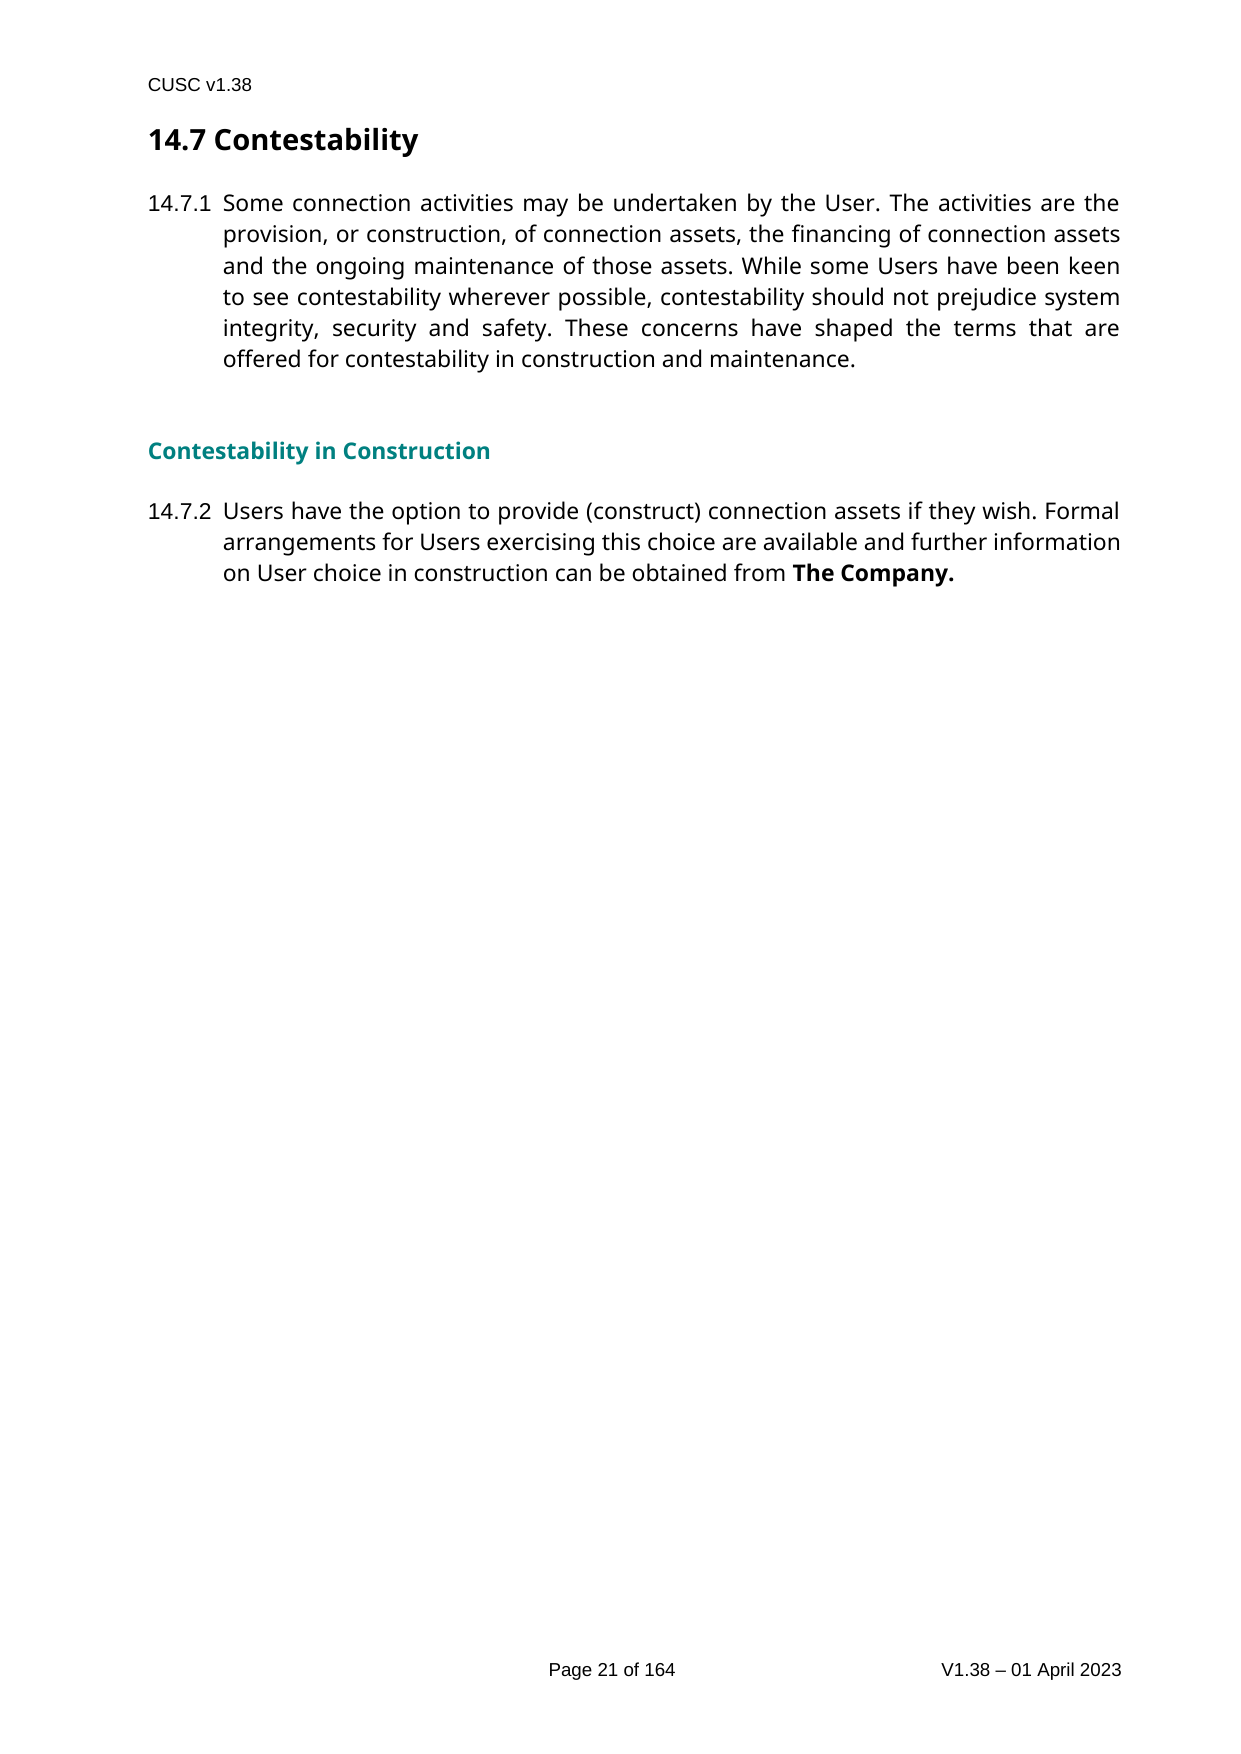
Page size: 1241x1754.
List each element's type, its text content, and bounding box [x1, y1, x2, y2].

subtitle Contestability in Construction [148, 435, 1121, 466]
list Some connection activities may be undertaken by the User. The activities are the provision, or construction, of connection assets, the financing of connection assets and the ongoing maintenance of those assets. While some Users have been keen to see contestability wherever possible, contestability should not prejudice system integrity, security and safety. These concerns have shaped the terms that are offered for contestability in construction and maintenance. [148, 187, 1121, 375]
list Users have the option to provide (construct) connection assets if they wish. Formal arrangements for Users exercising this choice are available and further information on User choice in construction can be obtained from The Company. [148, 495, 1121, 588]
subtitle 14.7 Contestability [148, 119, 1121, 158]
